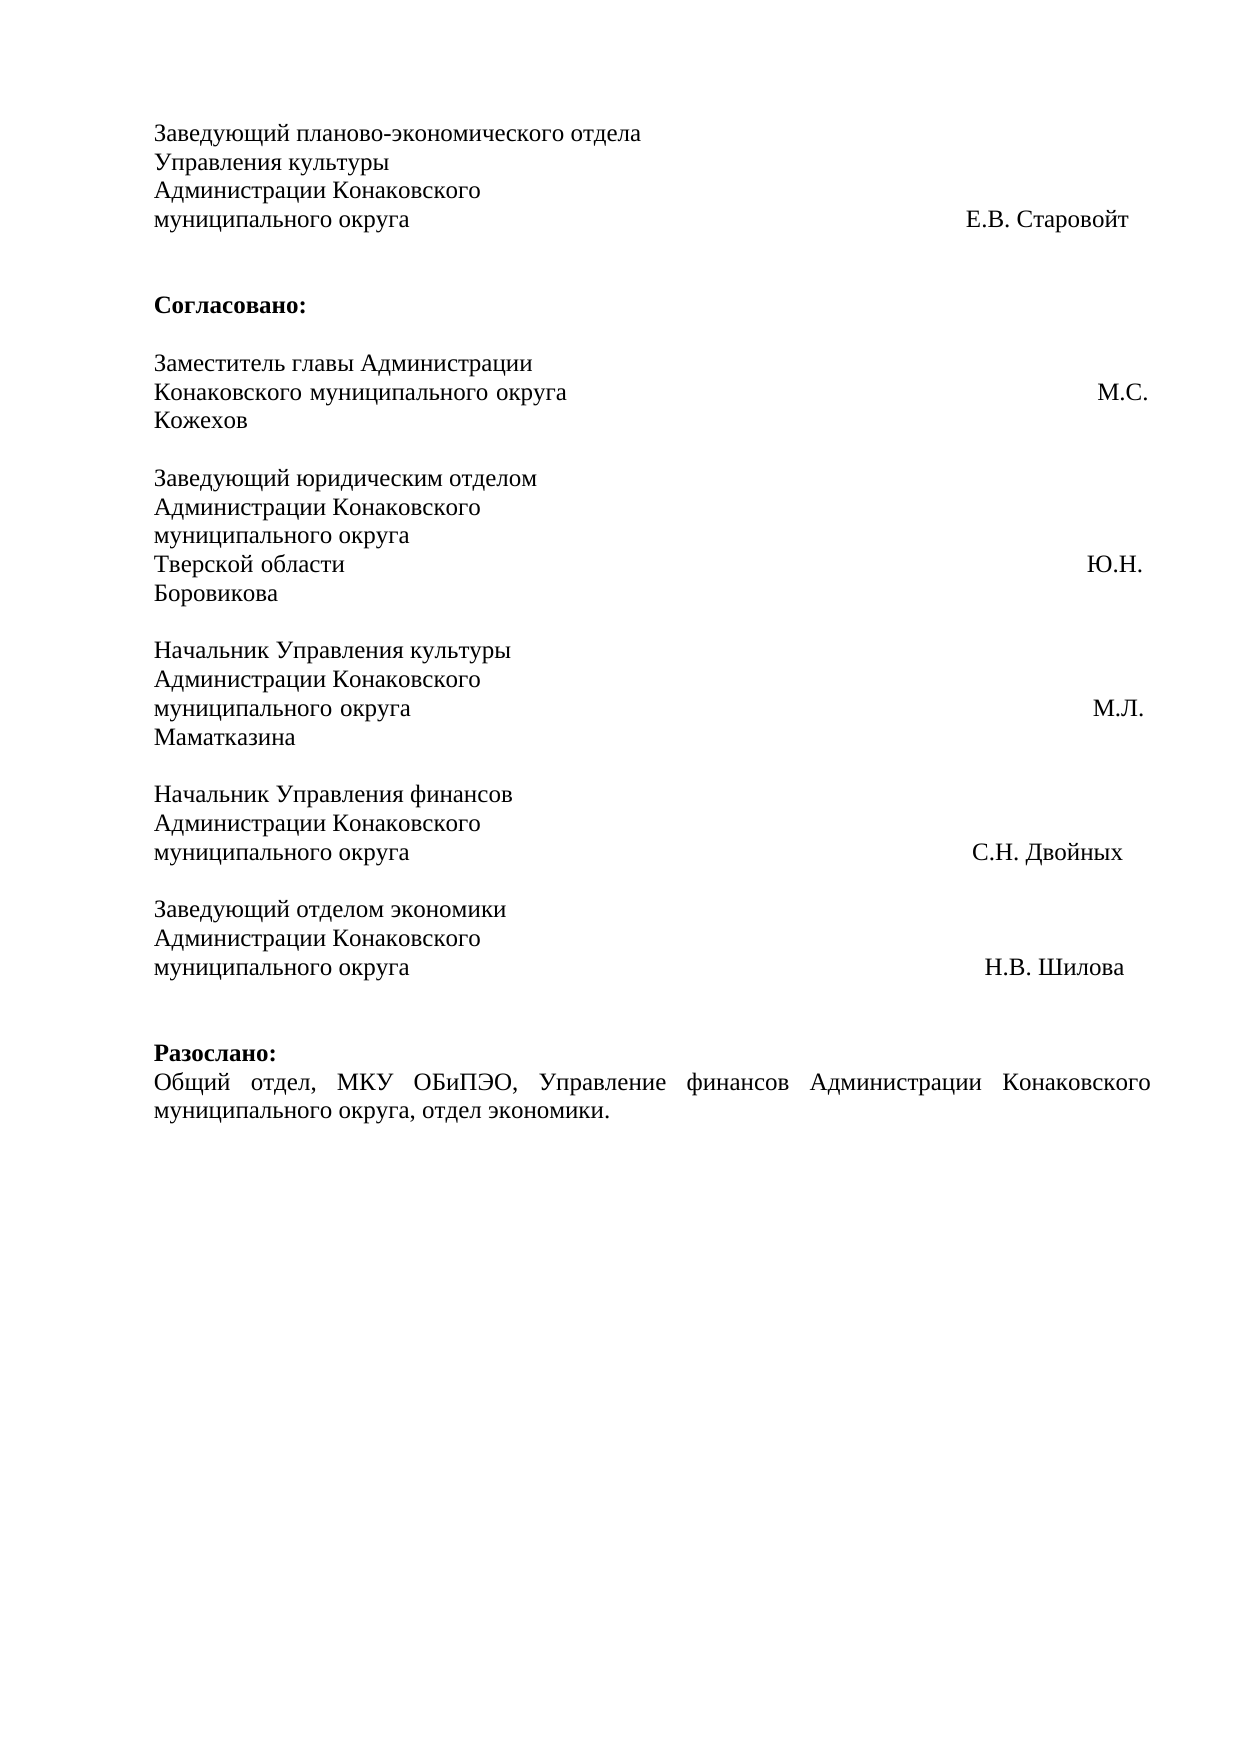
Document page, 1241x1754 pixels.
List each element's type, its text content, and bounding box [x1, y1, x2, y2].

text муниципального округа М.Л. Маматказина [153, 693, 1152, 751]
text Конаковского муниципального округа М.С. Кожехов [153, 377, 1152, 434]
text Администрации Конаковского [153, 492, 1152, 521]
text Администрации Конаковского [153, 176, 1152, 204]
text Согласовано: [153, 291, 1152, 319]
text Общий отдел, МКУ ОБиПЭО, Управление финансов Администрации Конаковского муниципального округа, отдел экономики. [153, 1067, 1152, 1124]
text Разослано: [153, 1038, 1152, 1067]
text Заведующий планово-экономического отдела [153, 118, 1152, 147]
text муниципального округа [153, 521, 1152, 549]
text муниципального округа С.Н. Двойных [153, 837, 1152, 866]
text Администрации Конаковского [153, 808, 1152, 837]
text Управления культуры [153, 147, 1152, 176]
text Заведующий юридическим отделом [153, 463, 1152, 492]
text Заместитель главы Администрации [153, 348, 1152, 377]
text Тверской области Ю.Н. Боровикова [153, 549, 1152, 607]
text муниципального округа Е.В. Старовойт [153, 204, 1152, 233]
text Заведующий отделом экономики [153, 894, 1152, 923]
text муниципального округа Н.В. Шилова [153, 952, 1152, 981]
text Администрации Конаковского [153, 664, 1152, 693]
text Администрации Конаковского [153, 923, 1152, 952]
text Начальник Управления культуры [153, 636, 1152, 664]
text Начальник Управления финансов [153, 779, 1152, 808]
